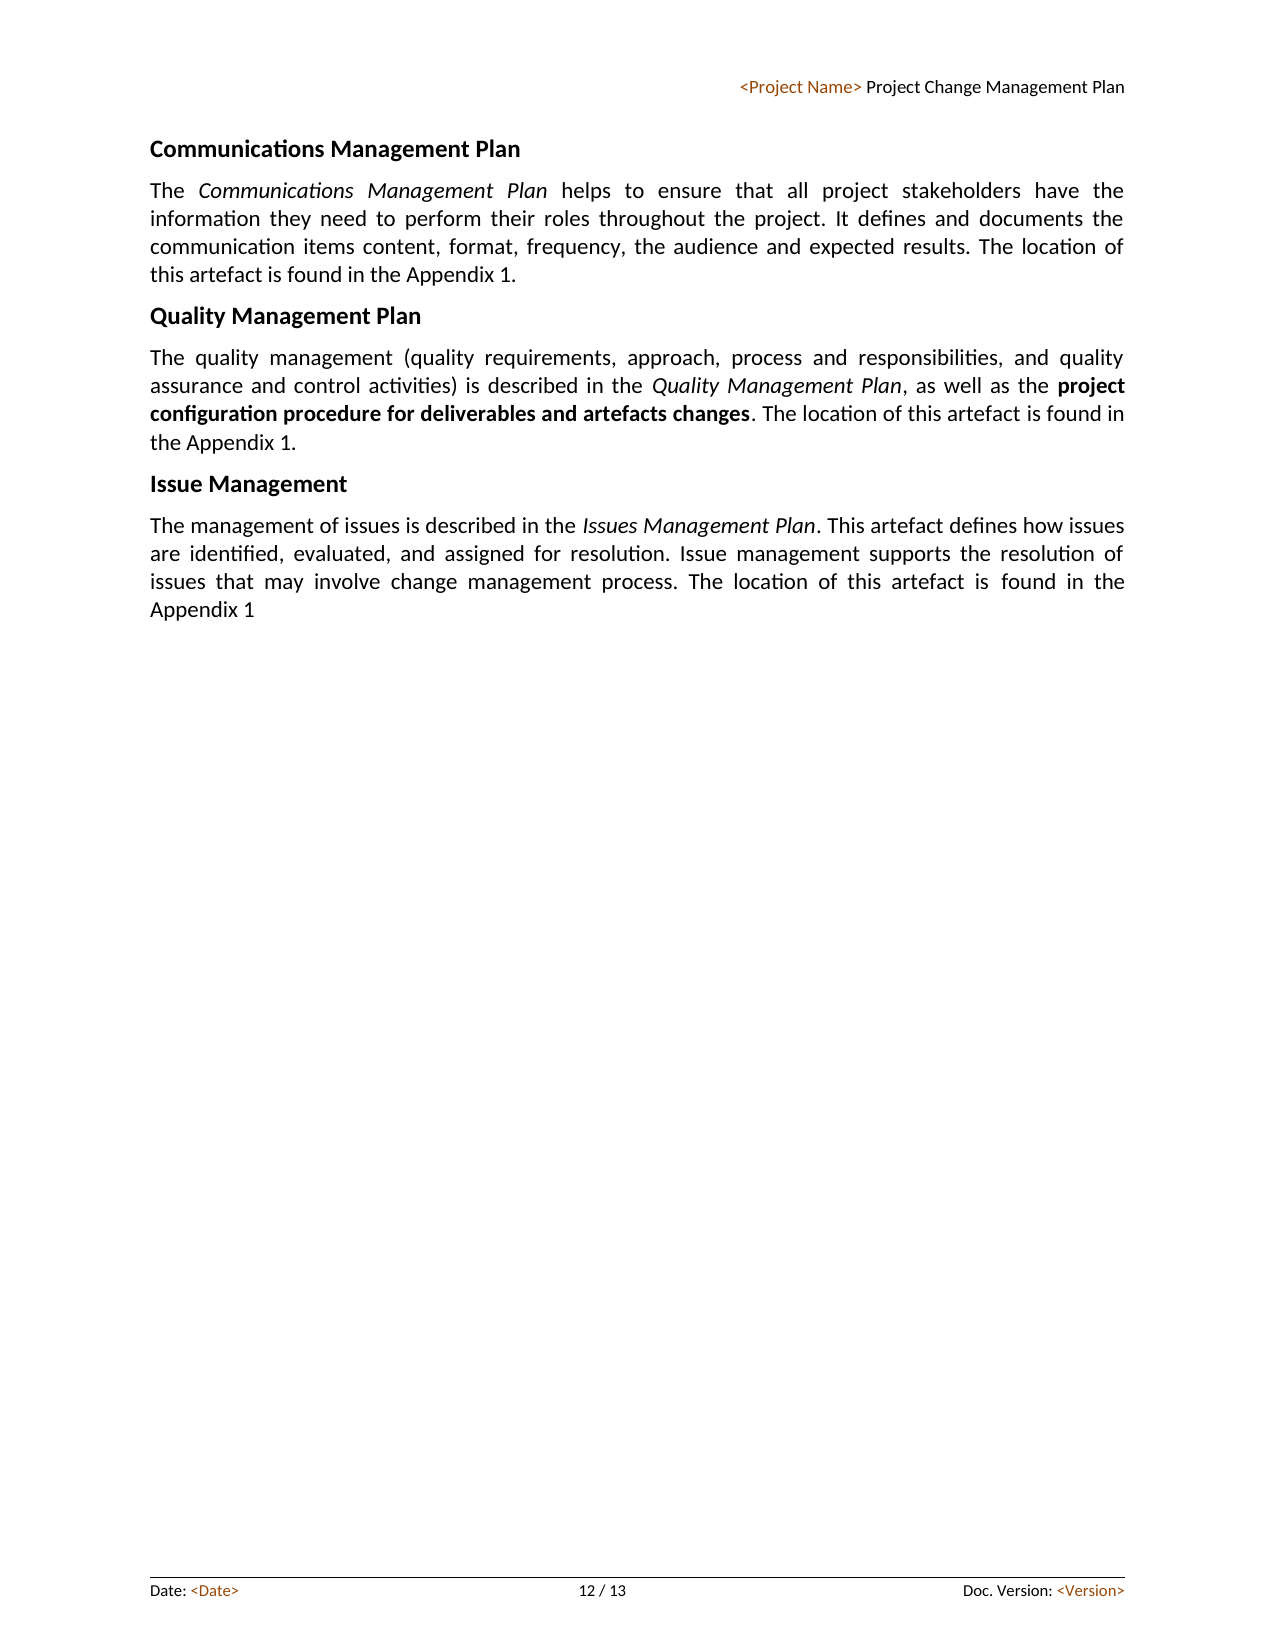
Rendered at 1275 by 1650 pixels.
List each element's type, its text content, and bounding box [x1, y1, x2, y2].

text Quality Management Plan [150, 301, 1125, 331]
text The quality management (quality requirements, approach, process and responsibilities, and quality assurance and control activities) is described in the Quality Management Plan, as well as the project configuration procedure for deliverables and artefacts changes. The location of this artefact is found in the Appendix 1. [150, 343, 1125, 456]
text Issue Management [150, 468, 1125, 499]
text Communications Management Plan [150, 133, 1125, 163]
text The management of issues is described in the Issues Management Plan. This artefact defines how issues are identified, evaluated, and assigned for resolution. Issue management supports the resolution of issues that may involve change management process. The location of this artefact is found in the Appendix 1 [150, 511, 1125, 623]
text The Communications Management Plan helps to ensure that all project stakeholders have the information they need to perform their roles throughout the project. It defines and documents the communication items content, format, frequency, the audience and expected results. The location of this artefact is found in the Appendix 1. [150, 176, 1125, 288]
